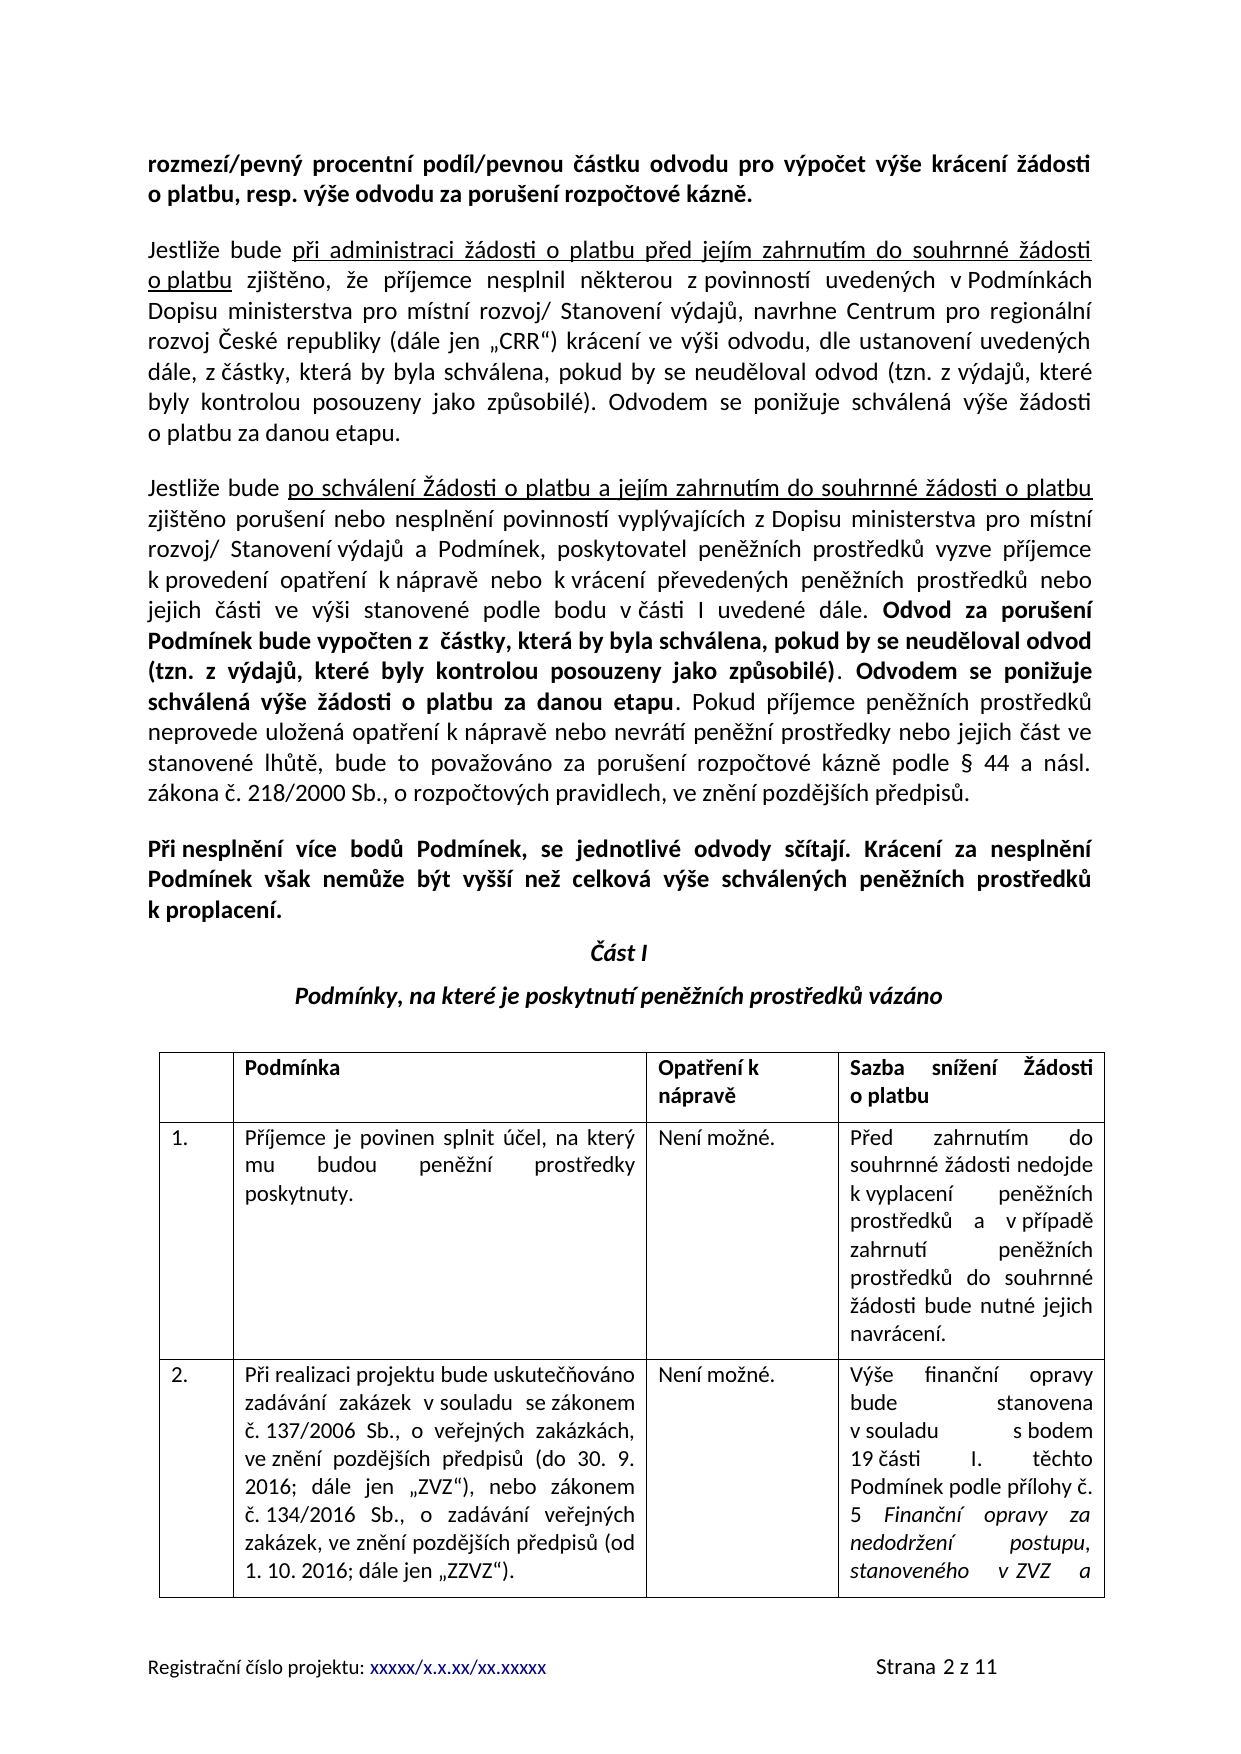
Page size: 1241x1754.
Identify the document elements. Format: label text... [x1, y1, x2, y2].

table_cell 2. [160, 1360, 233, 1597]
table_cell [839, 1360, 1104, 1597]
table_header Opatření k nápravě [647, 1053, 838, 1122]
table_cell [234, 1360, 646, 1597]
table_header Sazba snížení Žádosti o platbu [839, 1053, 1104, 1122]
subtitle Při nesplnění více bodů Podmínek, se jednotlivé odvody sčítají. Krácení za nesplnění Podmínek však nemůže být vyšší než celková výše schválených peněžních prostředků k proplacení. [148, 833, 1092, 925]
table_cell Není možné. [647, 1360, 838, 1597]
table_header [160, 1053, 233, 1122]
table_cell 1. [160, 1123, 233, 1359]
subtitle Podmínky, na které je poskytnutí peněžních prostředků vázáno [148, 980, 1092, 1011]
table_cell Před zahrnutím do souhrnné žádosti nedojde k vyplacení peněžních prostředků a v případě zahrnutí peněžních prostředků do souhrnné žádosti bude nutné jejich navrácení. [839, 1123, 1104, 1359]
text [148, 148, 1092, 209]
text Jestliže bude při administraci žádosti o platbu před jejím zahrnutím do souhrnné žádosti o platbu zjištěno, že příjemce nesplnil některou z povinností uvedených v Podmínkách Dopisu ministerstva pro místní rozvoj/ Stanovení výdajů, navrhne Centrum pro regionální rozvoj České republiky (dále jen „CRR“) krácení ve výši odvodu, dle ustanovení uvedených dále, z částky, která by byla schválena, pokud by se neuděloval odvod (tzn. z výdajů, které byly kontrolou posouzeny jako způsobilé). Odvodem se ponižuje schválená výše žádosti o platbu za danou etapu. [148, 234, 1092, 447]
table_header Podmínka [234, 1053, 646, 1122]
text Jestliže bude po schválení Žádosti o platbu a jejím zahrnutím do souhrnné žádosti o platbu zjištěno porušení nebo nesplnění povinností vyplývajících z Dopisu ministerstva pro místní rozvoj/ Stanovení výdajů a Podmínek, poskytovatel peněžních prostředků vyzve příjemce k provedení opatření k nápravě nebo k vrácení převedených peněžních prostředků nebo jejich části ve výši stanovené podle bodu v části I uvedené dále. Odvod za porušení Podmínek bude vypočten z částky, která by byla schválena, pokud by se neuděloval odvod (tzn. z výdajů, které byly kontrolou posouzeny jako způsobilé). Odvodem se ponižuje schválená výše žádosti o platbu za danou etapu. Pokud příjemce peněžních prostředků neprovede uložená opatření k nápravě nebo nevrátí peněžní prostředky nebo jejich část ve stanovené lhůtě, bude to považováno za porušení rozpočtové kázně podle § 44 a násl. zákona č. 218/2000 Sb., o rozpočtových pravidlech, ve znění pozdějších předpisů. [148, 472, 1092, 808]
table_cell Příjemce je povinen splnit účel, na který mu budou peněžní prostředky poskytnuty. [234, 1123, 646, 1359]
subtitle Část I [148, 937, 1092, 968]
table_cell Není možné. [647, 1123, 838, 1359]
